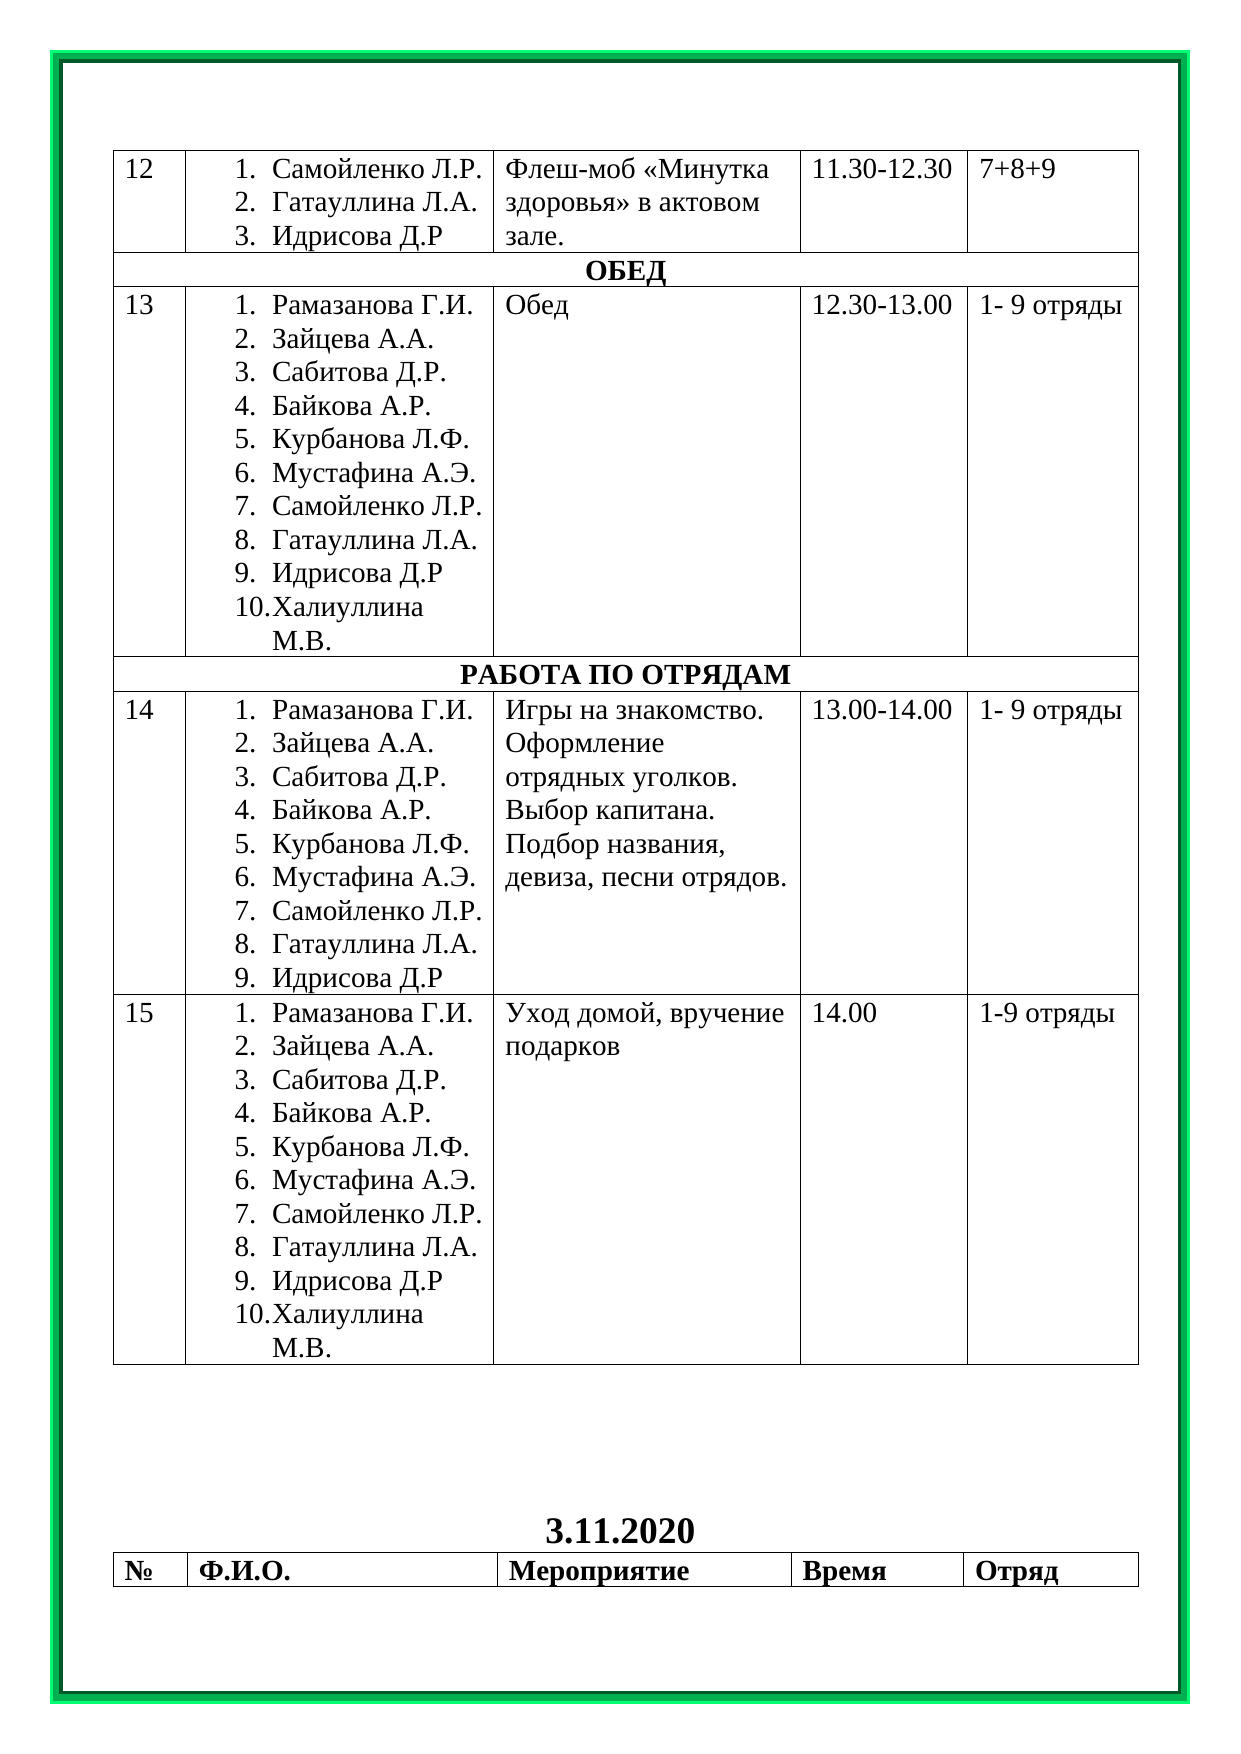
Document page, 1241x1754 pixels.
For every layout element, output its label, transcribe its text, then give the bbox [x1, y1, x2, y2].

table_cell 13.00-14.00 [801, 692, 967, 994]
table_header Время [792, 1553, 963, 1586]
table_cell 14 [114, 692, 185, 994]
table_cell Рамазанова Г.И. Зайцева А.А. Сабитова Д.Р. Байкова А.Р. Курбанова Л.Ф. Мустафина А.Э. Самойленко Л.Р. Гатауллина Л.А. Идрисова Д.Р Халиуллина М.В. [186, 287, 493, 656]
table_cell 12 [114, 151, 185, 252]
table_cell Обед [494, 287, 800, 656]
table_cell РАБОТА ПО ОТРЯДАМ [114, 657, 1138, 691]
table_header № [114, 1553, 187, 1586]
text 3.11.2020 [112, 1508, 1128, 1552]
table_cell Флеш-моб «Минутка здоровья» в актовом зале. [494, 151, 800, 252]
table_cell Уход домой, вручение подарков [494, 995, 800, 1364]
table_header Мероприятие [498, 1553, 791, 1586]
table_cell 1-9 отряды [968, 995, 1138, 1364]
table_cell Игры на знакомство. Оформление отрядных уголков. Выбор капитана. Подбор названия, девиза, песни отрядов. [494, 692, 800, 994]
table_cell Рамазанова Г.И. Зайцева А.А. Сабитова Д.Р. Байкова А.Р. Курбанова Л.Ф. Мустафина А.Э. Самойленко Л.Р. Гатауллина Л.А. Идрисова Д.Р [186, 692, 493, 994]
table_cell 1- 9 отряды [968, 692, 1138, 994]
table_cell Самойленко Л.Р. Гатауллина Л.А. Идрисова Д.Р [186, 151, 493, 252]
table_cell ОБЕД [114, 253, 1138, 286]
table_cell 15 [114, 995, 185, 1364]
table_cell 12.30-13.00 [801, 287, 967, 656]
table_header Ф.И.О. [188, 1553, 497, 1586]
table_cell 7+8+9 [968, 151, 1138, 252]
table_cell 13 [114, 287, 185, 656]
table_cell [186, 995, 493, 1364]
table_cell 11.30-12.30 [801, 151, 967, 252]
table_cell 14.00 [801, 995, 967, 1364]
table_cell 1- 9 отряды [968, 287, 1138, 656]
table_header Отряд [964, 1553, 1138, 1586]
